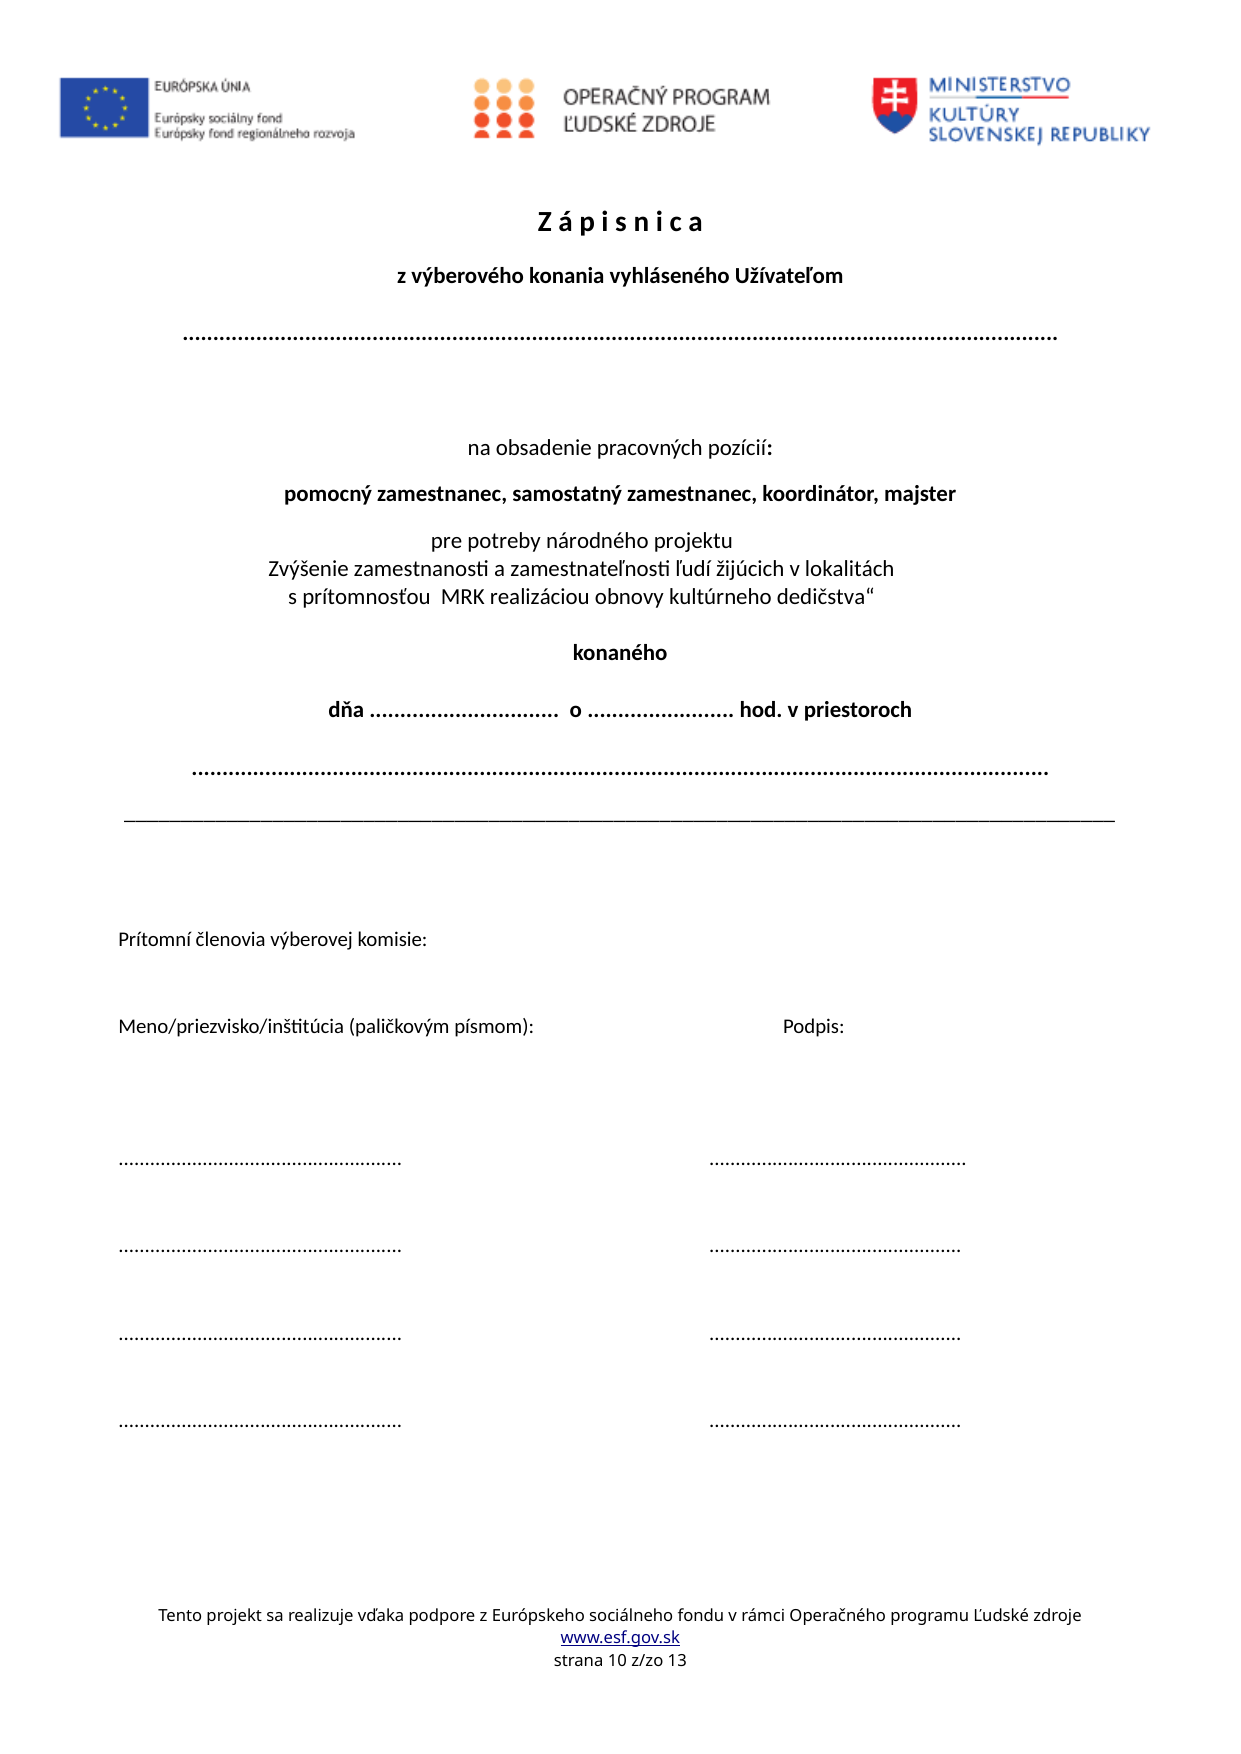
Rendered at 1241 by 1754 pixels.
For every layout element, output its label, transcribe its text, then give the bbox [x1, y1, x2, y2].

subtitle Z á p i s n i c a [118, 112, 1122, 238]
text ...................................................... ................................................ [118, 1320, 1122, 1345]
text ...................................................... ................................................. [118, 1145, 1122, 1170]
text dňa ............................... o ........................ hod. v priestoroch [118, 696, 1122, 723]
text Prítomní členovia výberovej komisie: [118, 926, 1122, 951]
text konaného [118, 638, 1122, 666]
text Meno/priezvisko/inštitúcia (paličkovým písmom): Podpis: [118, 1013, 1122, 1039]
text ...................................................... ................................................ [118, 1407, 1122, 1433]
text pomocný zamestnanec, samostatný zamestnanec, koordinátor, majster [118, 479, 1122, 507]
text _______________________________________________________________________________________ [118, 797, 1122, 825]
text ............................................................................................................................................ [118, 753, 1122, 781]
text na obsadenie pracovných pozícií: [118, 433, 1122, 461]
text z výberového konania vyhláseného Užívateľom [118, 261, 1122, 289]
text s prítomnosťou MRK realizáciou obnovy kultúrneho dedičstva“ [118, 582, 1045, 610]
text Zvýšenie zamestnanosti a zamestnateľnosti ľudí žijúcich v lokalitách [118, 554, 1045, 582]
text pre potreby národného projektu [118, 526, 1045, 554]
picture [0, 23, 1241, 203]
text ...................................................... ................................................ [118, 1232, 1122, 1258]
text ............................................................................................................................................... [118, 318, 1122, 346]
